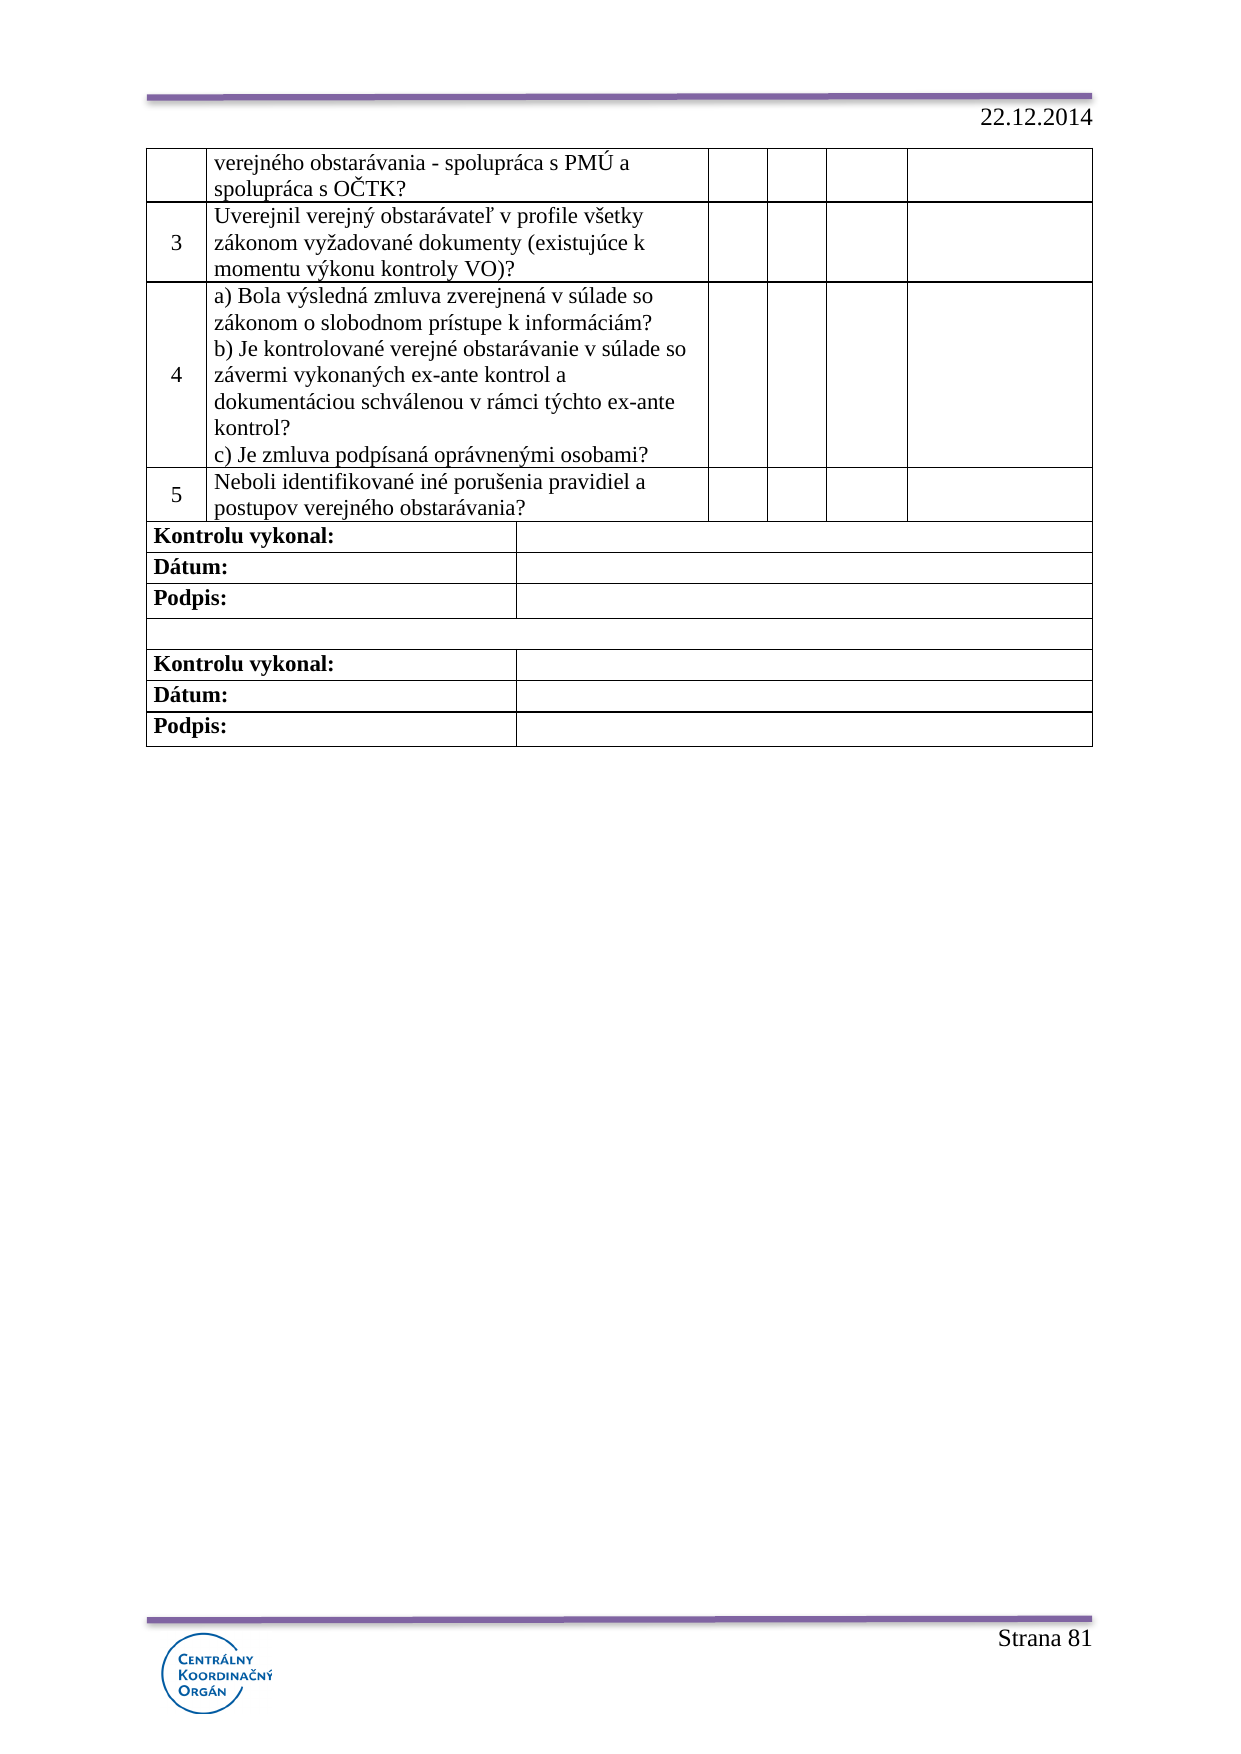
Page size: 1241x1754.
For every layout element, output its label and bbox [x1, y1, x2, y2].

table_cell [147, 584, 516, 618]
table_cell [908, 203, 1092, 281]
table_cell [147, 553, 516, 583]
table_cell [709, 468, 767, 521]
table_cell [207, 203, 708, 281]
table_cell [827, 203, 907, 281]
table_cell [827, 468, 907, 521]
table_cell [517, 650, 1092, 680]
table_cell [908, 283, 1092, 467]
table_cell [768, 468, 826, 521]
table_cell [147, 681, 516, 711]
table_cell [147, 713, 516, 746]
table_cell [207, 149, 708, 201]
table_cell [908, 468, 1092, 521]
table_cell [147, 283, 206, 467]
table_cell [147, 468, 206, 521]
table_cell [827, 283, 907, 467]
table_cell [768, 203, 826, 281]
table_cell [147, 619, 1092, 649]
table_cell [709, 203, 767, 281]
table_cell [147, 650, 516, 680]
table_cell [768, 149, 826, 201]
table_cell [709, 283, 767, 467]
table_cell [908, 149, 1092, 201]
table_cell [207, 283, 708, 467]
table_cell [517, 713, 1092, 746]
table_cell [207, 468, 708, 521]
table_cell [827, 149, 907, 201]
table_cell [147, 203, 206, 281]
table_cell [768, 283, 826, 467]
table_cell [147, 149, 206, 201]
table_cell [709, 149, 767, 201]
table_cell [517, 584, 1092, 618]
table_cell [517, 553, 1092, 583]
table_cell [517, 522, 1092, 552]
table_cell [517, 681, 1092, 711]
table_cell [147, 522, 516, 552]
picture [159, 1631, 272, 1713]
